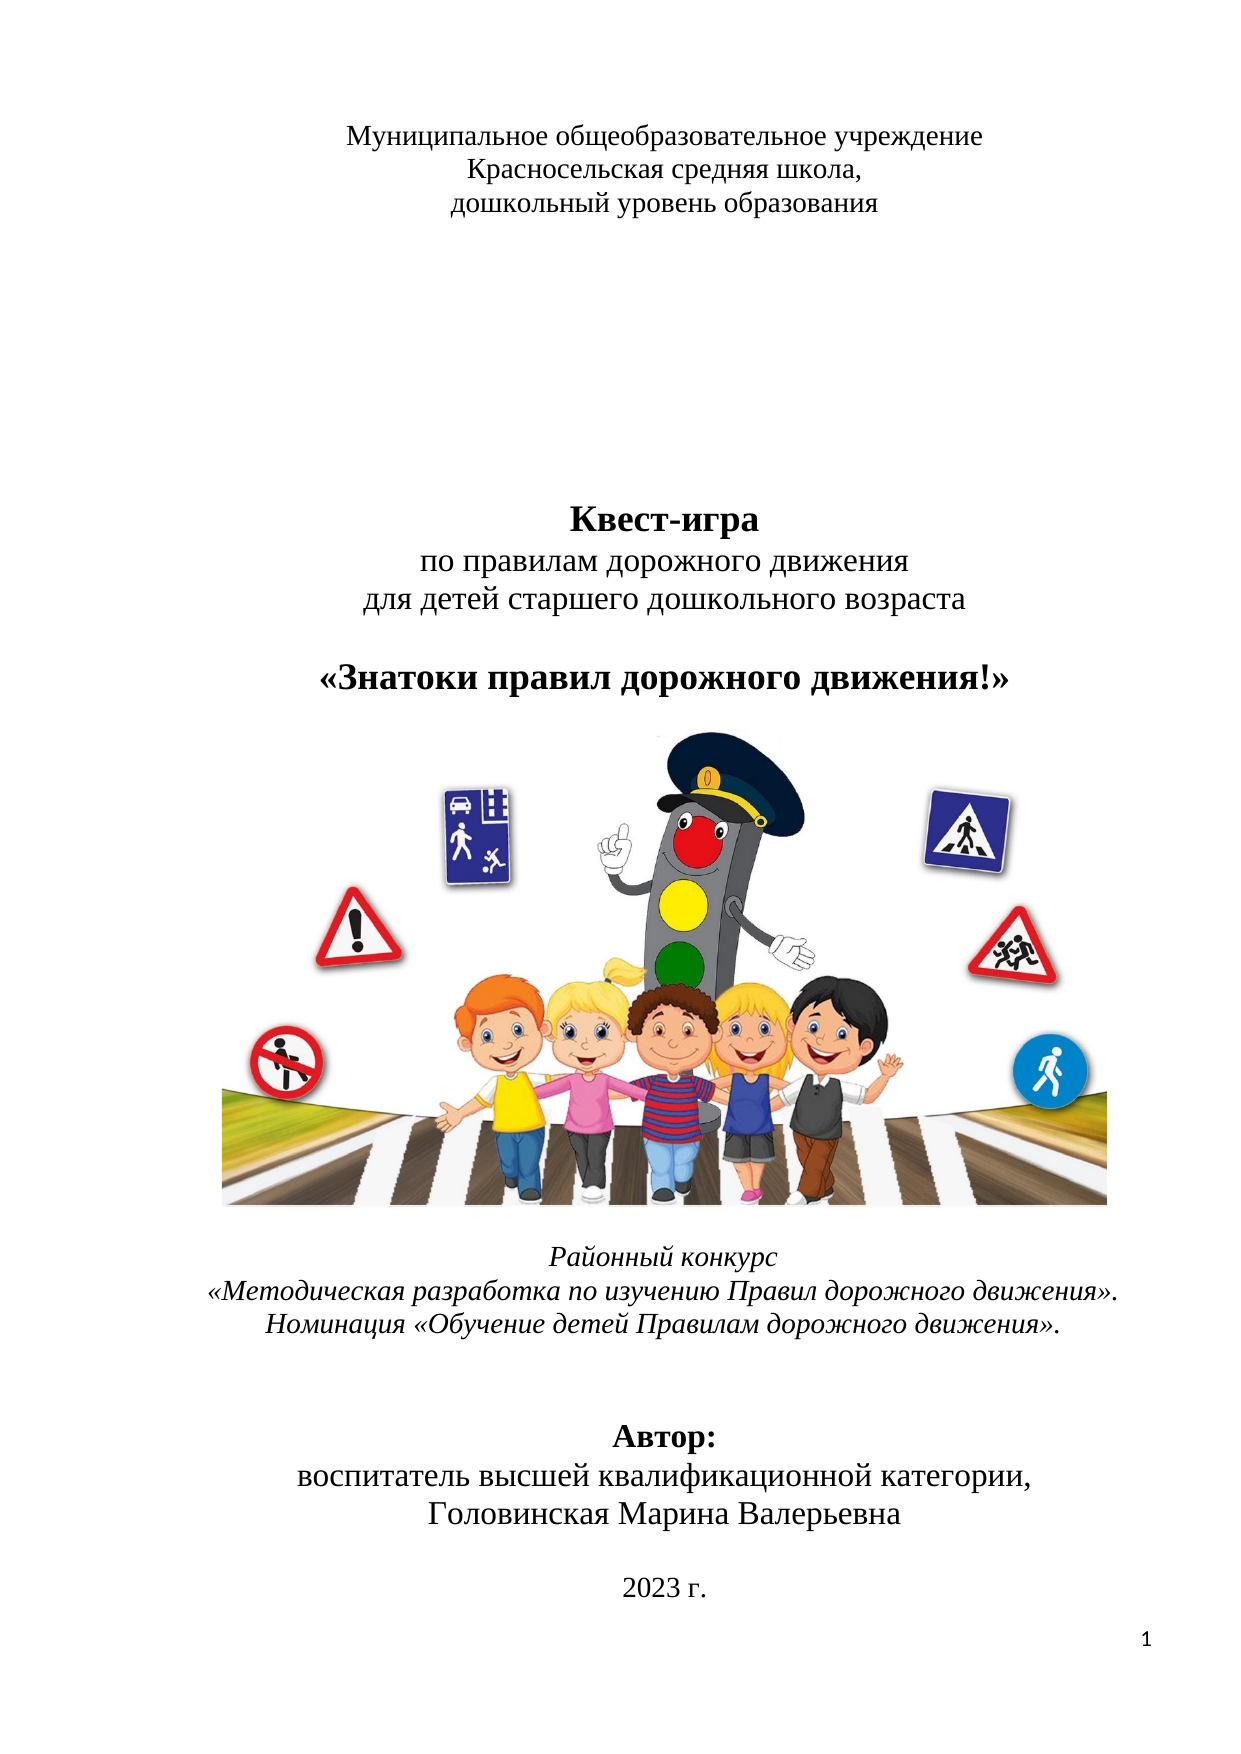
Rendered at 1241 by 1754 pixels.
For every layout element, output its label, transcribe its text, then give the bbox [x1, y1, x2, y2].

text «Методическая разработка по изучению Правил дорожного движения». [177, 1273, 1152, 1306]
picture [221, 710, 1107, 1207]
text Районный конкурс [177, 1239, 1152, 1273]
text воспитатель высшей квалификационной категории, [177, 1455, 1152, 1493]
text Автор: [177, 1417, 1152, 1455]
text 2023 г. [177, 1570, 1152, 1603]
text Красносельская средняя школа, [177, 152, 1152, 185]
text «Знатоки правил дорожного движения!» [177, 655, 1152, 698]
text дошкольный уровень образования [177, 185, 1152, 219]
text Номинация «Обучение детей Правилам дорожного движения». [177, 1306, 1152, 1340]
text Головинская Марина Валерьевна [177, 1493, 1152, 1532]
text по правилам дорожного движения [177, 540, 1152, 578]
text для детей старшего дошкольного возраста [177, 578, 1152, 616]
text Квест-игра [177, 497, 1152, 540]
text Муниципальное общеобразовательное учреждение [177, 118, 1152, 152]
